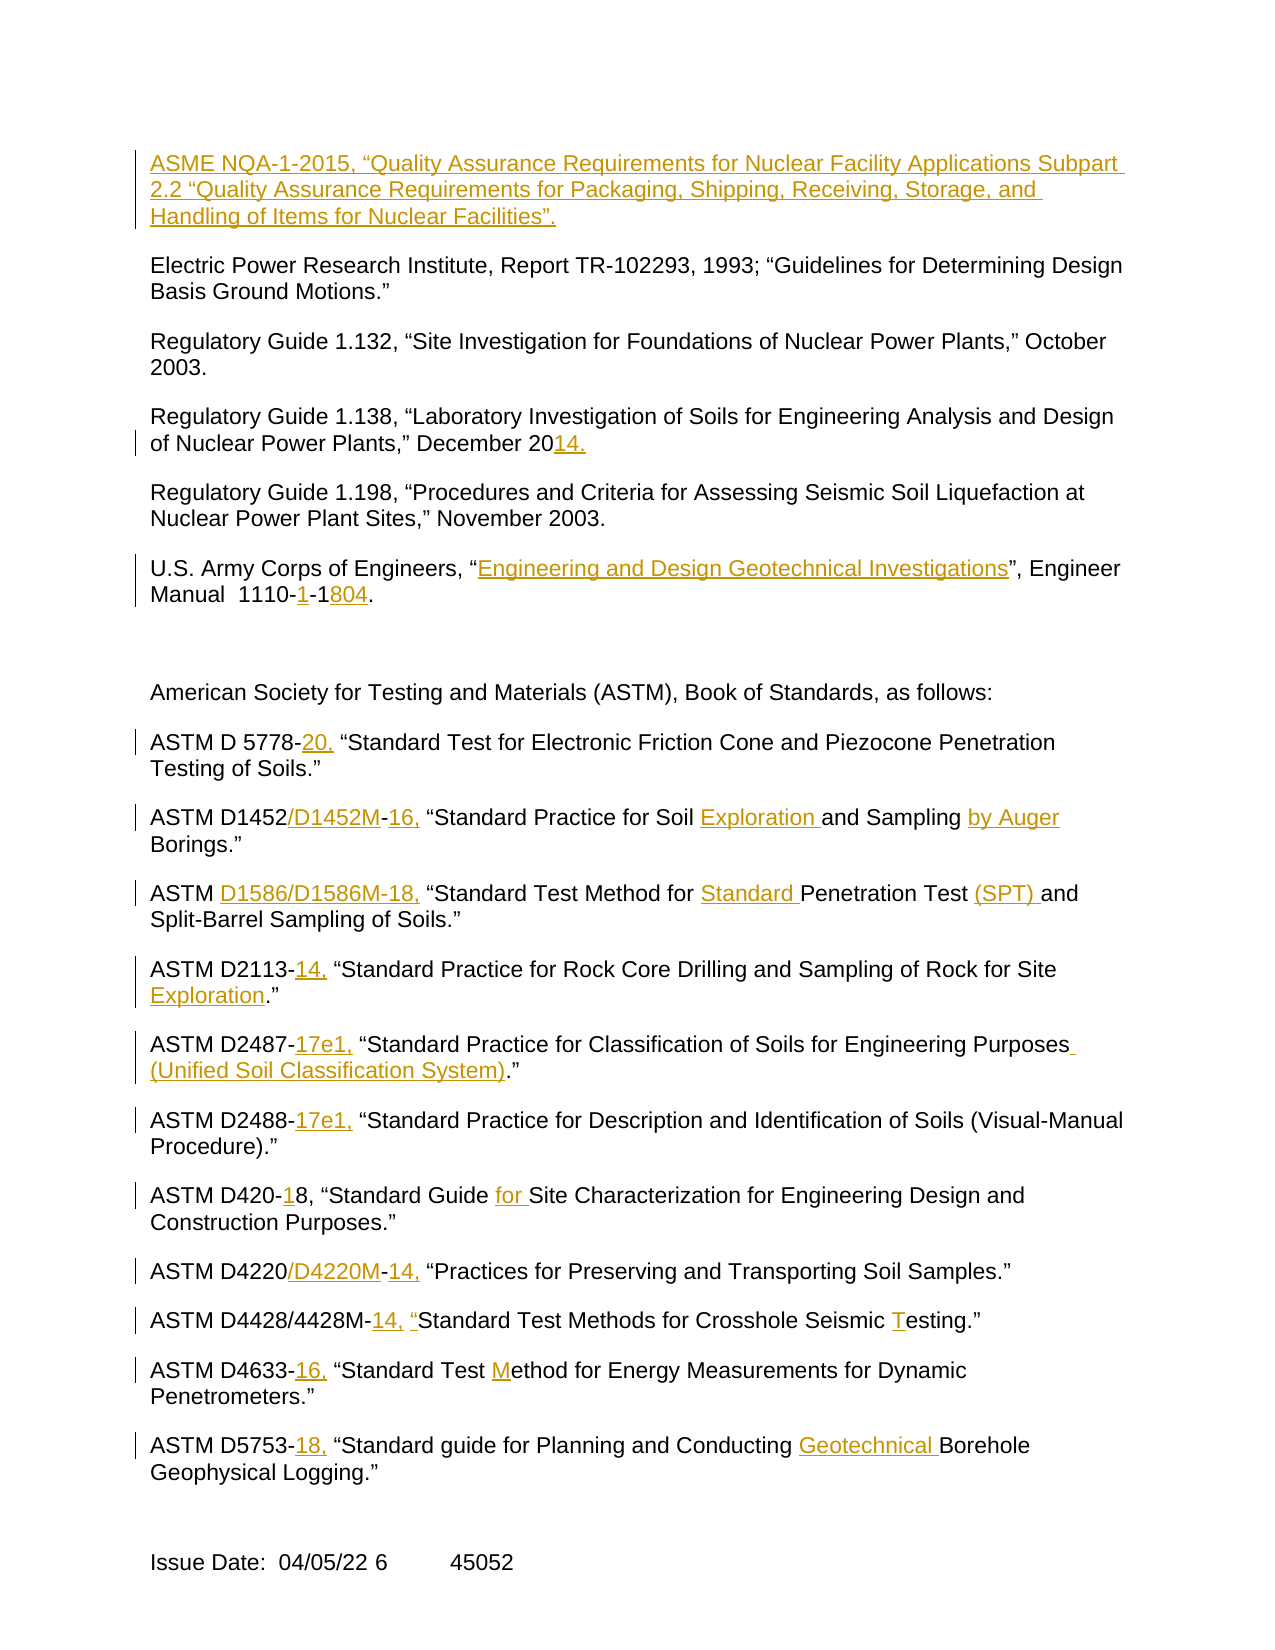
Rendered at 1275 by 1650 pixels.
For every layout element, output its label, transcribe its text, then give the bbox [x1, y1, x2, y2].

text U.S. Army Corps of Engineers, “”, Engineer Manual 1110--1. [150, 554, 1125, 607]
text ASTM “Standard Test Method for Penetration Test and Split-Barrel Sampling of Soils.” [150, 880, 1125, 933]
text ASTM D5753- “Standard guide for Planning and Conducting Borehole Geophysical Logging.” [150, 1432, 1125, 1485]
text Regulatory Guide 1.132, “Site Investigation for Foundations of Nuclear Power Plants,” October 2003. [150, 328, 1125, 380]
text ASTM D4633- “Standard Test ethod for Energy Measurements for Dynamic Penetrometers.” [150, 1357, 1125, 1409]
text ASTM D2488- “Standard Practice for Description and Identification of Soils (Visual-Manual Procedure).” [150, 1107, 1125, 1159]
text American Society for Testing and Materials (ASTM), Book of Standards, as follows: [150, 679, 1125, 706]
text Regulatory Guide 1.198, “Procedures and Criteria for Assessing Seismic Soil Liquefaction at Nuclear Power Plant Sites,” November 2003. [150, 479, 1125, 532]
text ASTM D2487- “Standard Practice for Classification of Soils for Engineering Purposes.” [150, 1031, 1125, 1084]
text ASTM D420-8, “Standard Guide Site Characterization for Engineering Design and Construction Purposes.” [150, 1182, 1125, 1235]
text ASTM D4220- “Practices for Preserving and Transporting Soil Samples.” [150, 1258, 1125, 1284]
text ASTM D4428/4428M- Standard Test Methods for Crosshole Seismic esting.” [150, 1307, 1125, 1334]
text ASTM D2113- “Standard Practice for Rock Core Drilling and Sampling of Rock for Site .” [150, 956, 1125, 1008]
text ASTM D1452- “Standard Practice for Soil and Sampling Borings.” [150, 804, 1125, 857]
text Regulatory Guide 1.138, “Laboratory Investigation of Soils for Engineering Analysis and Design of Nuclear Power Plants,” December 20 [150, 403, 1125, 456]
text ASTM D 5778- “Standard Test for Electronic Friction Cone and Piezocone Penetration Testing of Soils.” [150, 729, 1125, 781]
text Electric Power Research Institute, Report TR-102293, 1993; “Guidelines for Determining Design Basis Ground Motions.” [150, 252, 1125, 305]
